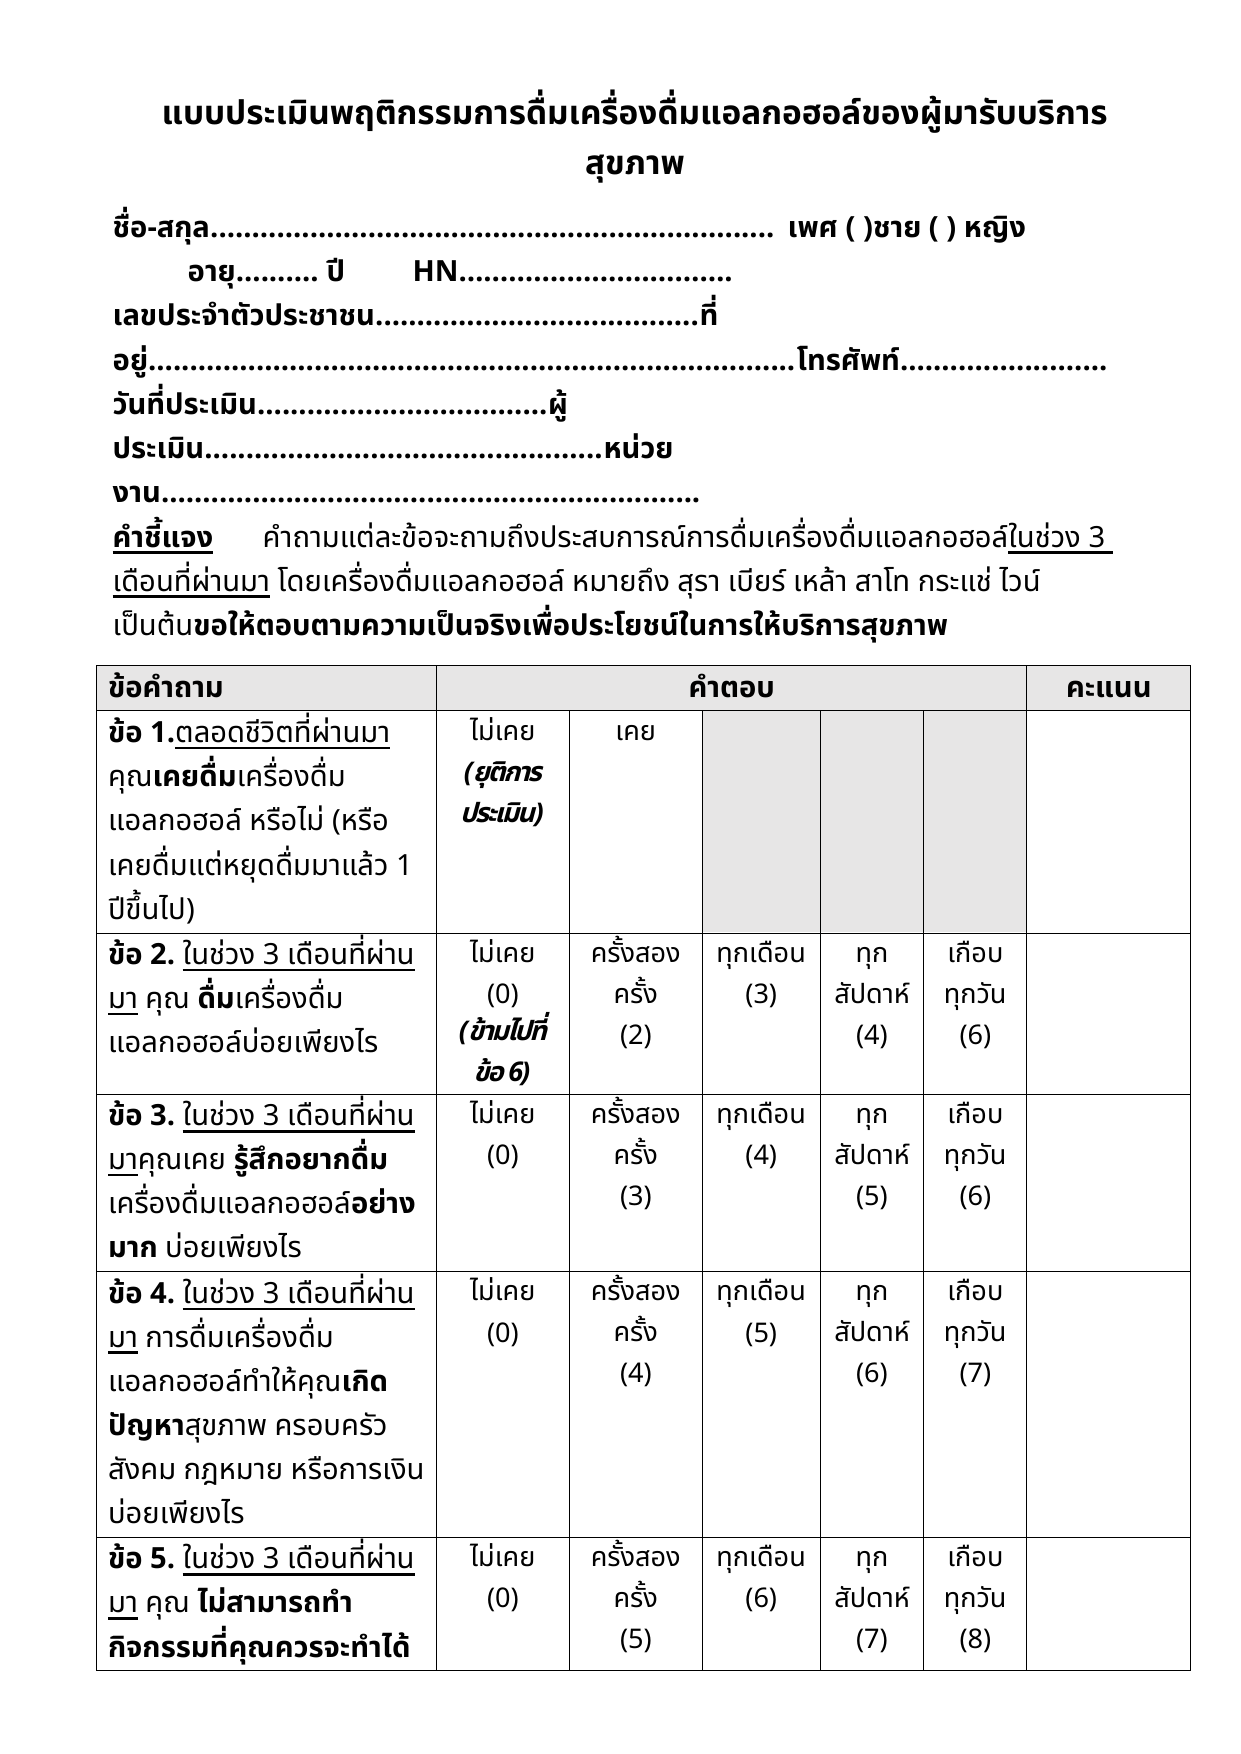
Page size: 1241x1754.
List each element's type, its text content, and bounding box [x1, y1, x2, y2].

table_cell ทุกสัปดาห์ (4) [821, 934, 923, 1093]
table_cell ไม่เคย (0) [437, 1095, 569, 1271]
table_cell ไม่เคย (ยุติการประเมิน) [437, 711, 569, 932]
table_cell [924, 711, 1026, 932]
table_cell ข้อ 2. ในช่วง 3 เดือนที่ผ่านมา คุณ ดื่มเครื่องดื่มแอลกอฮอล์บ่อยเพียงไร [97, 934, 436, 1093]
table_cell ครั้งสองครั้ง (4) [570, 1272, 702, 1537]
table_cell ทุกสัปดาห์ (6) [821, 1272, 923, 1537]
table_cell ข้อ 1.ตลอดชีวิตที่ผ่านมา คุณเคยดื่มเครื่องดื่มแอลกอฮอล์ หรือไม่ (หรือเคยดื่มแต่หยุดดื่มมาแล้ว 1 ปีขึ้นไป) [97, 711, 436, 932]
table_cell ข้อ 4. ในช่วง 3 เดือนที่ผ่านมา การดื่มเครื่องดื่มแอลกอฮอล์ทำให้คุณเกิดปัญหาสุขภาพ ครอบครัว สังคม กฎหมาย หรือการเงิน บ่อยเพียงไร [97, 1272, 436, 1537]
text คำชี้แจง คำถามแต่ละข้อจะถามถึงประสบการณ์การดื่มเครื่องดื่มแอลกอฮอล์ในช่วง 3 เดือนที่ผ่านมา โดยเครื่องดื่มแอลกอฮอล์ หมายถึง สุรา เบียร์ เหล้า สาโท กระแช่ ไวน์ เป็นต้นขอให้ตอบตามความเป็นจริงเพื่อประโยชน์ในการให้บริการสุขภาพ [112, 516, 1128, 648]
table_cell [1027, 934, 1190, 1093]
table_cell ครั้งสองครั้ง (2) [570, 934, 702, 1093]
table_cell เกือบทุกวัน (7) [924, 1272, 1026, 1537]
table_header คำตอบ [437, 666, 1026, 710]
table_cell [1027, 1272, 1190, 1537]
table_cell ทุกสัปดาห์ (5) [821, 1095, 923, 1271]
table_cell ไม่เคย (0) [437, 1538, 569, 1670]
table_cell ไม่เคย (0) [437, 1272, 569, 1537]
table_header ข้อคำถาม [97, 666, 436, 710]
text วันที่ประเมิน...................................ผู้ประเมิน................................................หน่วยงาน................................................................. [112, 383, 1128, 516]
table_cell เกือบทุกวัน (6) [924, 934, 1026, 1093]
table_cell ทุกเดือน (5) [703, 1272, 820, 1537]
table_cell เกือบทุกวัน (8) [924, 1538, 1026, 1670]
list แบบประเมินพฤติกรรมการดื่มเครื่องดื่มแอลกอฮอล์ของผู้มารับบริการสุขภาพ [142, 89, 1128, 189]
text เลขประจำตัวประชาชน.......................................ที่อยู่..............................................................................โทรศัพท์......................... [112, 295, 1128, 383]
table_cell ทุกสัปดาห์ (7) [821, 1538, 923, 1670]
table_cell ทุกเดือน (6) [703, 1538, 820, 1670]
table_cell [97, 1538, 436, 1670]
table_cell [1027, 1095, 1190, 1271]
table_cell ไม่เคย (0) (ข้ามไปที่ข้อ 6) [437, 934, 569, 1093]
table_cell [1027, 711, 1190, 932]
table_cell เกือบทุกวัน (6) [924, 1095, 1026, 1271]
table_cell ครั้งสองครั้ง (5) [570, 1538, 702, 1670]
table_cell [1027, 1538, 1190, 1670]
table_cell ข้อ 3. ในช่วง 3 เดือนที่ผ่านมาคุณเคย รู้สึกอยากดื่มเครื่องดื่มแอลกอฮอล์อย่างมาก บ่อยเพียงไร [97, 1095, 436, 1271]
table_cell ทุกเดือน (4) [703, 1095, 820, 1271]
table_header คะแนน [1027, 666, 1190, 710]
table_cell ทุกเดือน (3) [703, 934, 820, 1093]
table_cell เคย [570, 711, 702, 932]
table_cell ครั้งสองครั้ง (3) [570, 1095, 702, 1271]
text ชื่อ-สกุล.................................................................... เพศ ( )ชาย ( ) หญิง อายุ.......... ปี HN…………..………………. [112, 206, 1128, 295]
table_cell [821, 711, 923, 932]
table_cell [703, 711, 820, 932]
